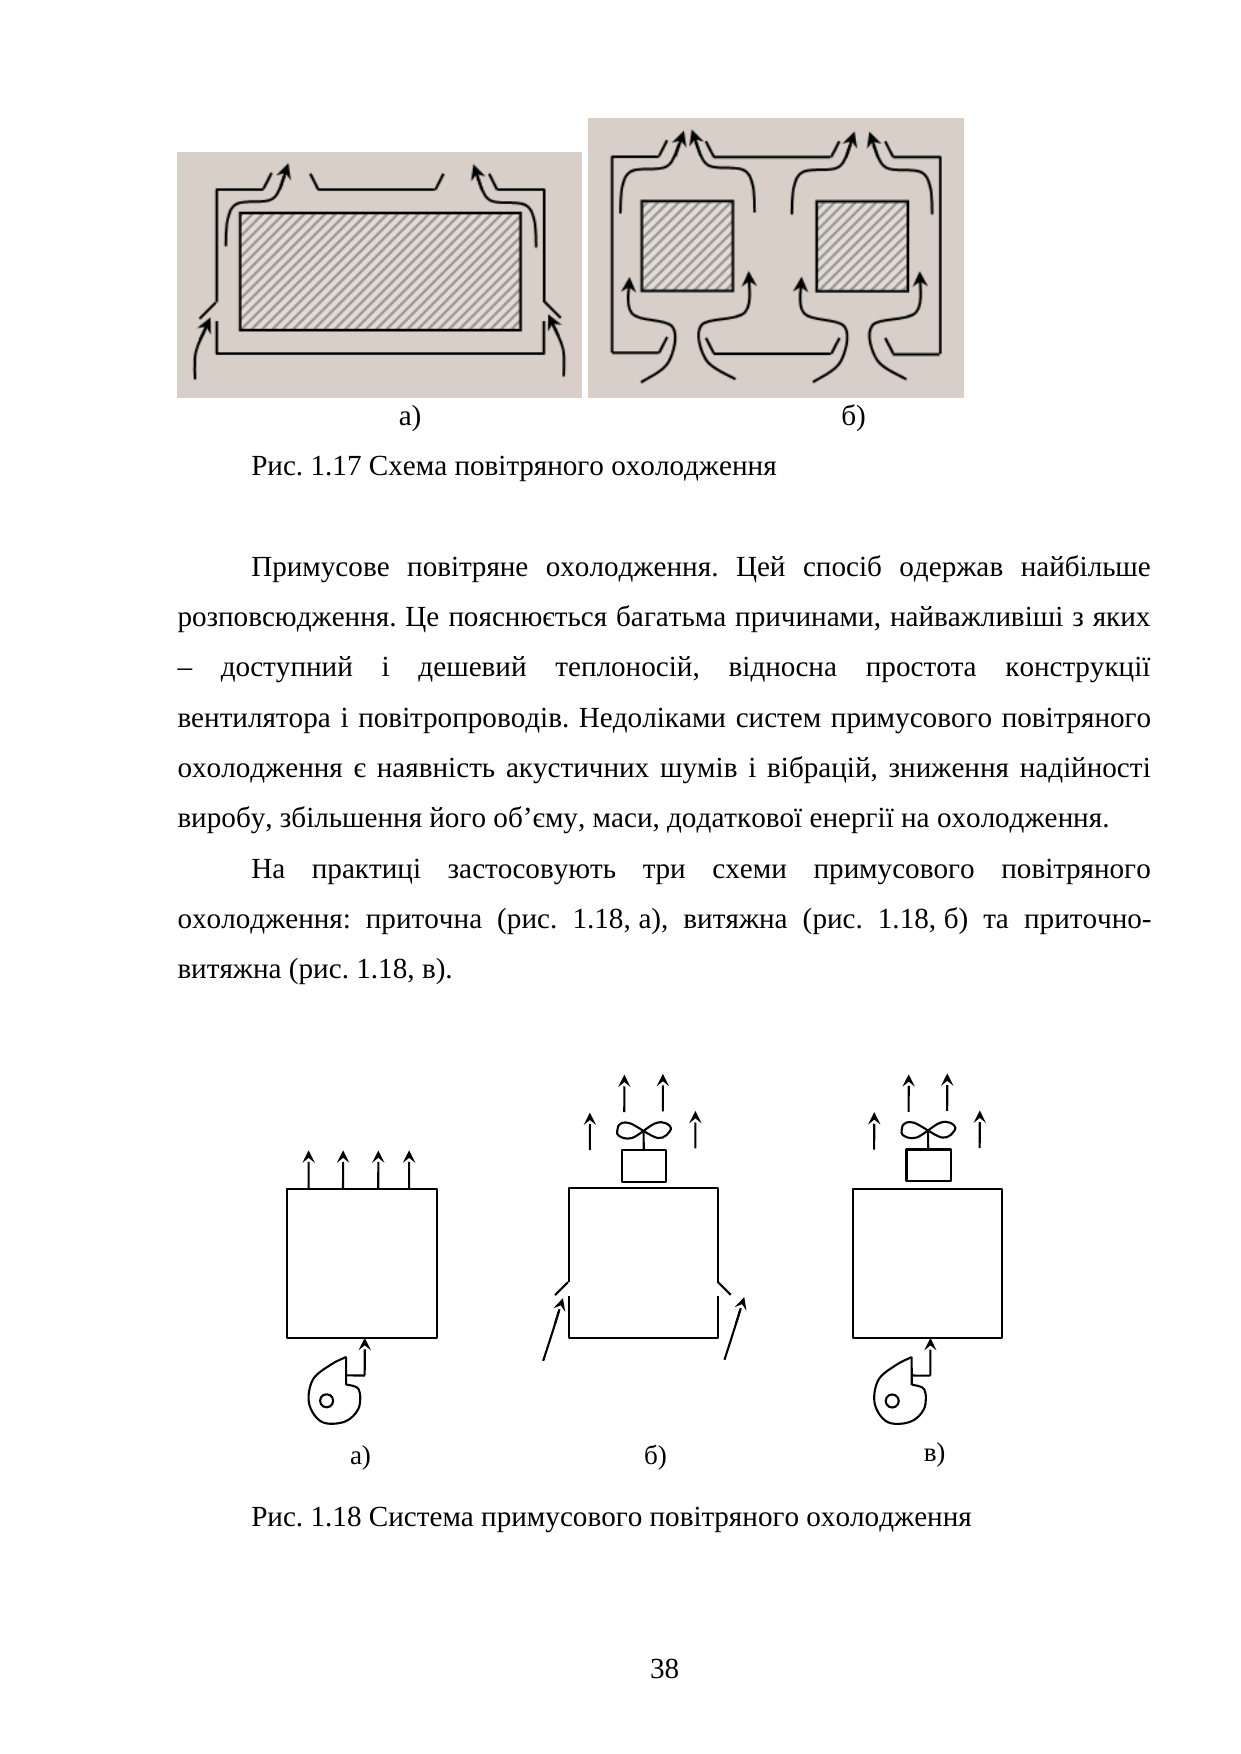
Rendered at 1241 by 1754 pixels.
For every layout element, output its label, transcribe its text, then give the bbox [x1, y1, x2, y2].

text Рис. 1.18 Система примусового повітряного охолодження [177, 1499, 1152, 1533]
text На практиці застосовують три схеми примусового повітряного охолодження: приточна (рис. 1.18, а), витяжна (рис. 1.18, б) та приточно-витяжна (рис. 1.18, в). [177, 851, 1152, 985]
picture [177, 152, 582, 398]
text Рис. 1.17 Схема повітряного охолодження [177, 448, 1152, 482]
text а) б) [324, 398, 1152, 431]
text Примусове повітряне охолодження. Цей спосіб одержав найбільше розповсюдження. Це пояснюється багатьма причинами, найважливіші з яких – доступний і дешевий теплоносій, відносна простота конструкції вентилятора і повітропроводів. Недоліками систем примусового повітряного охолодження є наявність акустичних шумів і вібрацій, зниження надійності виробу, збільшення його об’єму, маси, додаткової енергії на охолодження. [177, 549, 1152, 834]
picture [588, 118, 964, 398]
